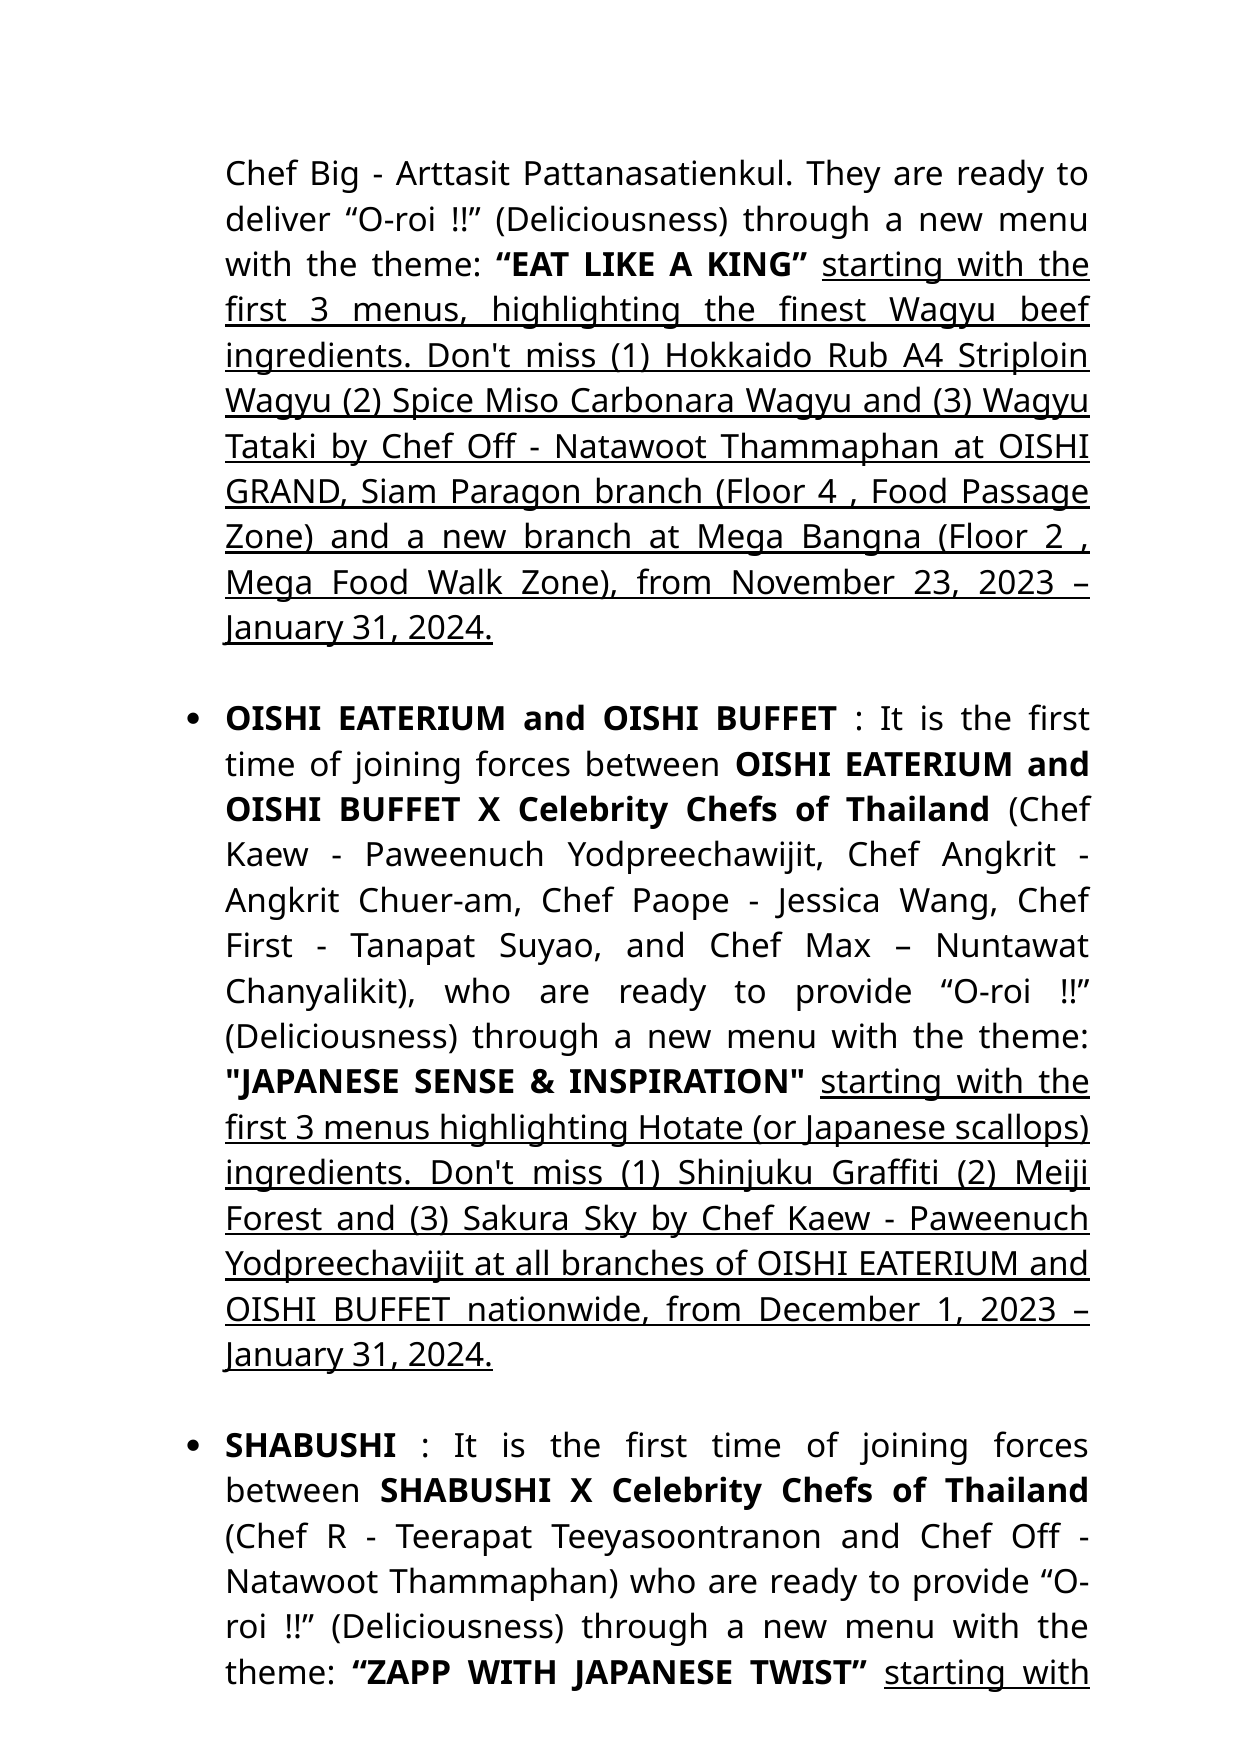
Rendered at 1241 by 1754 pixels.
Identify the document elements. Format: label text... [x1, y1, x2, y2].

list OISHI EATERIUM and OISHI BUFFET : It is the first time of joining forces between OISHI EATERIUM and OISHI BUFFET X Celebrity Chefs of Thailand (Chef Kaew - Paweenuch Yodpreechawijit, Chef Angkrit - Angkrit Chuer-am, Chef Paope - Jessica Wang, Chef First - Tanapat Suyao, and Chef Max – Nuntawat Chanyalikit), who are ready to provide “O-roi !!” (Deliciousness) through a new menu with the theme: "JAPANESE SENSE & INSPIRATION" starting with the first 3 menus highlighting Hotate (or Japanese scallops) ingredients. Don't miss (1) Shinjuku Graffiti (2) Meiji Forest and (3) Sakura Sky by Chef Kaew - Paweenuch Yodpreechavijit at all branches of OISHI EATERIUM and OISHI BUFFET nationwide, from December 1, 2023 – January 31, 2024. [187, 695, 1090, 1376]
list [187, 150, 1090, 649]
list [187, 1422, 1090, 1694]
